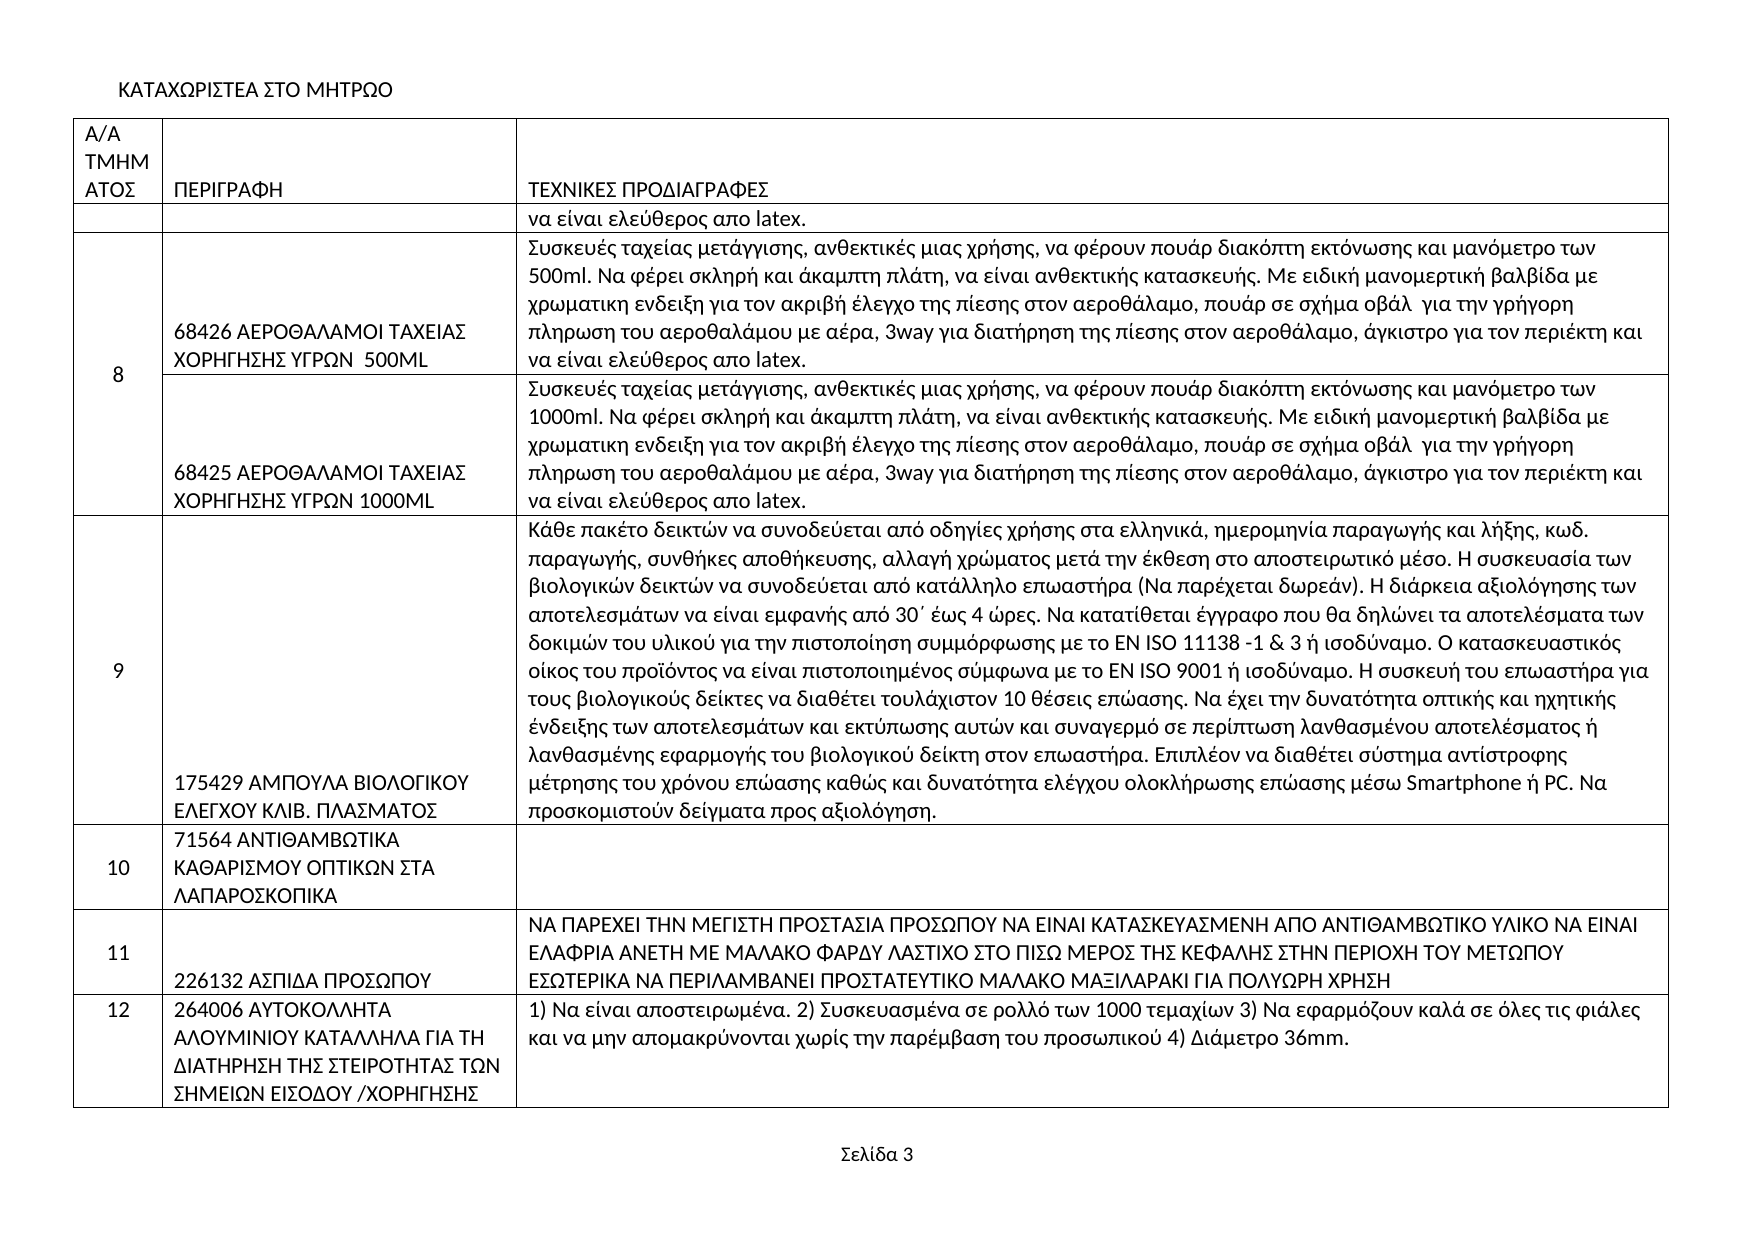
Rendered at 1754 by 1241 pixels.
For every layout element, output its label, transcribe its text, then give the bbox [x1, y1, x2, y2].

table_cell 226132 ΑΣΠΙΔΑ ΠΡΟΣΩΠΟΥ [163, 910, 516, 994]
table_header ΤΕΧΝΙΚΕΣ ΠΡΟΔΙΑΓΡΑΦΕΣ [517, 119, 1668, 203]
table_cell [517, 204, 1668, 232]
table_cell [163, 204, 516, 232]
table_cell Κάθε πακέτο δεικτών να συνοδεύεται από οδηγίες χρήσης στα ελληνικά, ημερομηνία παραγωγής και λήξης, κωδ. παραγωγής, συνθήκες αποθήκευσης, αλλαγή χρώματος μετά την έκθεση στο αποστειρωτικό μέσο. Η συσκευασία των βιολογικών δεικτών να συνοδεύεται από κατάλληλο επωαστήρα (Να παρέχεται δωρεάν). Η διάρκεια αξιολόγησης των αποτελεσμάτων να είναι εμφανής από 30΄ έως 4 ώρες. Να κατατίθεται έγγραφο που θα δηλώνει τα αποτελέσματα των δοκιμών του υλικού για την πιστοποίηση συμμόρφωσης με το EN ISO 11138 -1 & 3 ή ισοδύναμο. Ο κατασκευαστικός οίκος του προϊόντος να είναι πιστοποιημένος σύμφωνα με το EN ISO 9001 ή ισοδύναμο. Η συσκευή του επωαστήρα για τους βιολογικούς δείκτες να διαθέτει τουλάχιστον 10 θέσεις επώασης. Να έχει την δυνατότητα οπτικής και ηχητικής ένδειξης των αποτελεσμάτων και εκτύπωσης αυτών και συναγερμό σε περίπτωση λανθασμένου αποτελέσματος ή λανθασμένης εφαρμογής του βιολογικού δείκτη στον επωαστήρα. Επιπλέον να διαθέτει σύστημα αντίστροφης μέτρησης του χρόνου επώασης καθώς και δυνατότητα ελέγχου ολοκλήρωσης επώασης μέσω Smartphone ή PC. Να προσκομιστούν δείγματα προς αξιολόγηση. [517, 516, 1668, 824]
table_cell 7 [74, 204, 162, 232]
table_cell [517, 995, 1668, 1107]
table_cell 9 [74, 516, 162, 824]
table_cell 68426 ΑΕΡΟΘΑΛΑΜΟΙ ΤΑΧΕΙΑΣ ΧΟΡΗΓΗΣΗΣ ΥΓΡΩΝ 500ML [163, 233, 516, 373]
table_cell Συσκευές ταχείας μετάγγισης, ανθεκτικές μιας χρήσης, να φέρουν πουάρ διακόπτη εκτόνωσης και μανόμετρο των 1000ml. Να φέρει σκληρή και άκαμπτη πλάτη, να είναι ανθεκτικής κατασκευής. Με ειδική μανομερτική βαλβίδα με χρωματικη ενδειξη για τον ακριβή έλεγχο της πίεσης στον αεροθάλαμο, πουάρ σε σχήμα οβάλ για την γρήγορη πληρωση του αεροθαλάμου με αέρα, 3way για διατήρηση της πίεσης στον αεροθάλαμο, άγκιστρο για τον περιέκτη και να είναι ελεύθερος απο latex. [517, 375, 1668, 514]
table_cell 12 [74, 995, 162, 1107]
table_cell 68425 ΑΕΡΟΘΑΛΑΜΟΙ ΤΑΧΕΙΑΣ ΧΟΡΗΓΗΣΗΣ ΥΓΡΩΝ 1000ML [163, 375, 516, 514]
table_cell Συσκευές ταχείας μετάγγισης, ανθεκτικές μιας χρήσης, να φέρουν πουάρ διακόπτη εκτόνωσης και μανόμετρο των 500ml. Να φέρει σκληρή και άκαμπτη πλάτη, να είναι ανθεκτικής κατασκευής. Με ειδική μανομερτική βαλβίδα με χρωματικη ενδειξη για τον ακριβή έλεγχο της πίεσης στον αεροθάλαμο, πουάρ σε σχήμα οβάλ για την γρήγορη πληρωση του αεροθαλάμου με αέρα, 3way για διατήρηση της πίεσης στον αεροθάλαμο, άγκιστρο για τον περιέκτη και να είναι ελεύθερος απο latex. [517, 233, 1668, 373]
table_cell 175429 ΑΜΠΟΥΛΑ ΒΙΟΛΟΓΙΚΟΥ ΕΛΕΓΧΟΥ ΚΛΙΒ. ΠΛΑΣΜΑΤΟΣ [163, 516, 516, 824]
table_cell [163, 995, 516, 1107]
table_cell 71564 ΑΝΤΙΘΑΜΒΩΤΙΚΑ ΚΑΘΑΡΙΣΜΟΥ ΟΠΤΙΚΩΝ ΣΤΑ ΛΑΠΑΡΟΣΚΟΠΙΚΑ [163, 825, 516, 909]
table_header A/A ΤΜΗΜΑΤΟΣ [74, 119, 162, 203]
table_cell 8 [74, 233, 162, 514]
table_cell 10 [74, 825, 162, 909]
table_cell 11 [74, 910, 162, 994]
table_header ΠΕΡΙΓΡΑΦΗ [163, 119, 516, 203]
table_cell ΝΑ ΠΑΡΈΧΕΙ ΤΗΝ ΜΈΓΙΣΤΗ ΠΡΟΣΤΑΣΙΑ ΠΡΟΣΩΠΟΥ ΝΑ ΕΙΝΑΙ ΚΑΤΑΣΚΕΥΑΣΜΕΝΗ ΑΠΟ ΑΝΤΙΘΑΜΒΩΤΙΚΟ ΥΛΙΚΟ ΝΑ ΕΙΝΑΙ ΕΛΑΦΡΙΑ ΑΝΕΤΗ ΜΕ ΜΑΛΑΚΟ ΦΑΡΔΥ ΛΑΣΤΙΧΟ ΣΤΟ ΠΙΣΩ ΜΕΡΟΣ ΤΗΣ ΚΕΦΑΛΗΣ ΣΤΗΝ ΠΕΡΙΟΧΗ ΤΟΥ ΜΕΤΩΠΟΥ ΕΣΩΤΕΡΙΚΑ ΝΑ ΠΕΡΙΛΑΜΒΑΝΕΙ ΠΡΟΣΤΑΤΕΥΤΙΚΟ ΜΑΛΑΚΟ ΜΑΞΙΛΑΡΑΚΙ ΓΙΑ ΠΟΛΥΩΡΗ ΧΡΗΣΗ [517, 910, 1668, 994]
table_cell [517, 825, 1668, 909]
